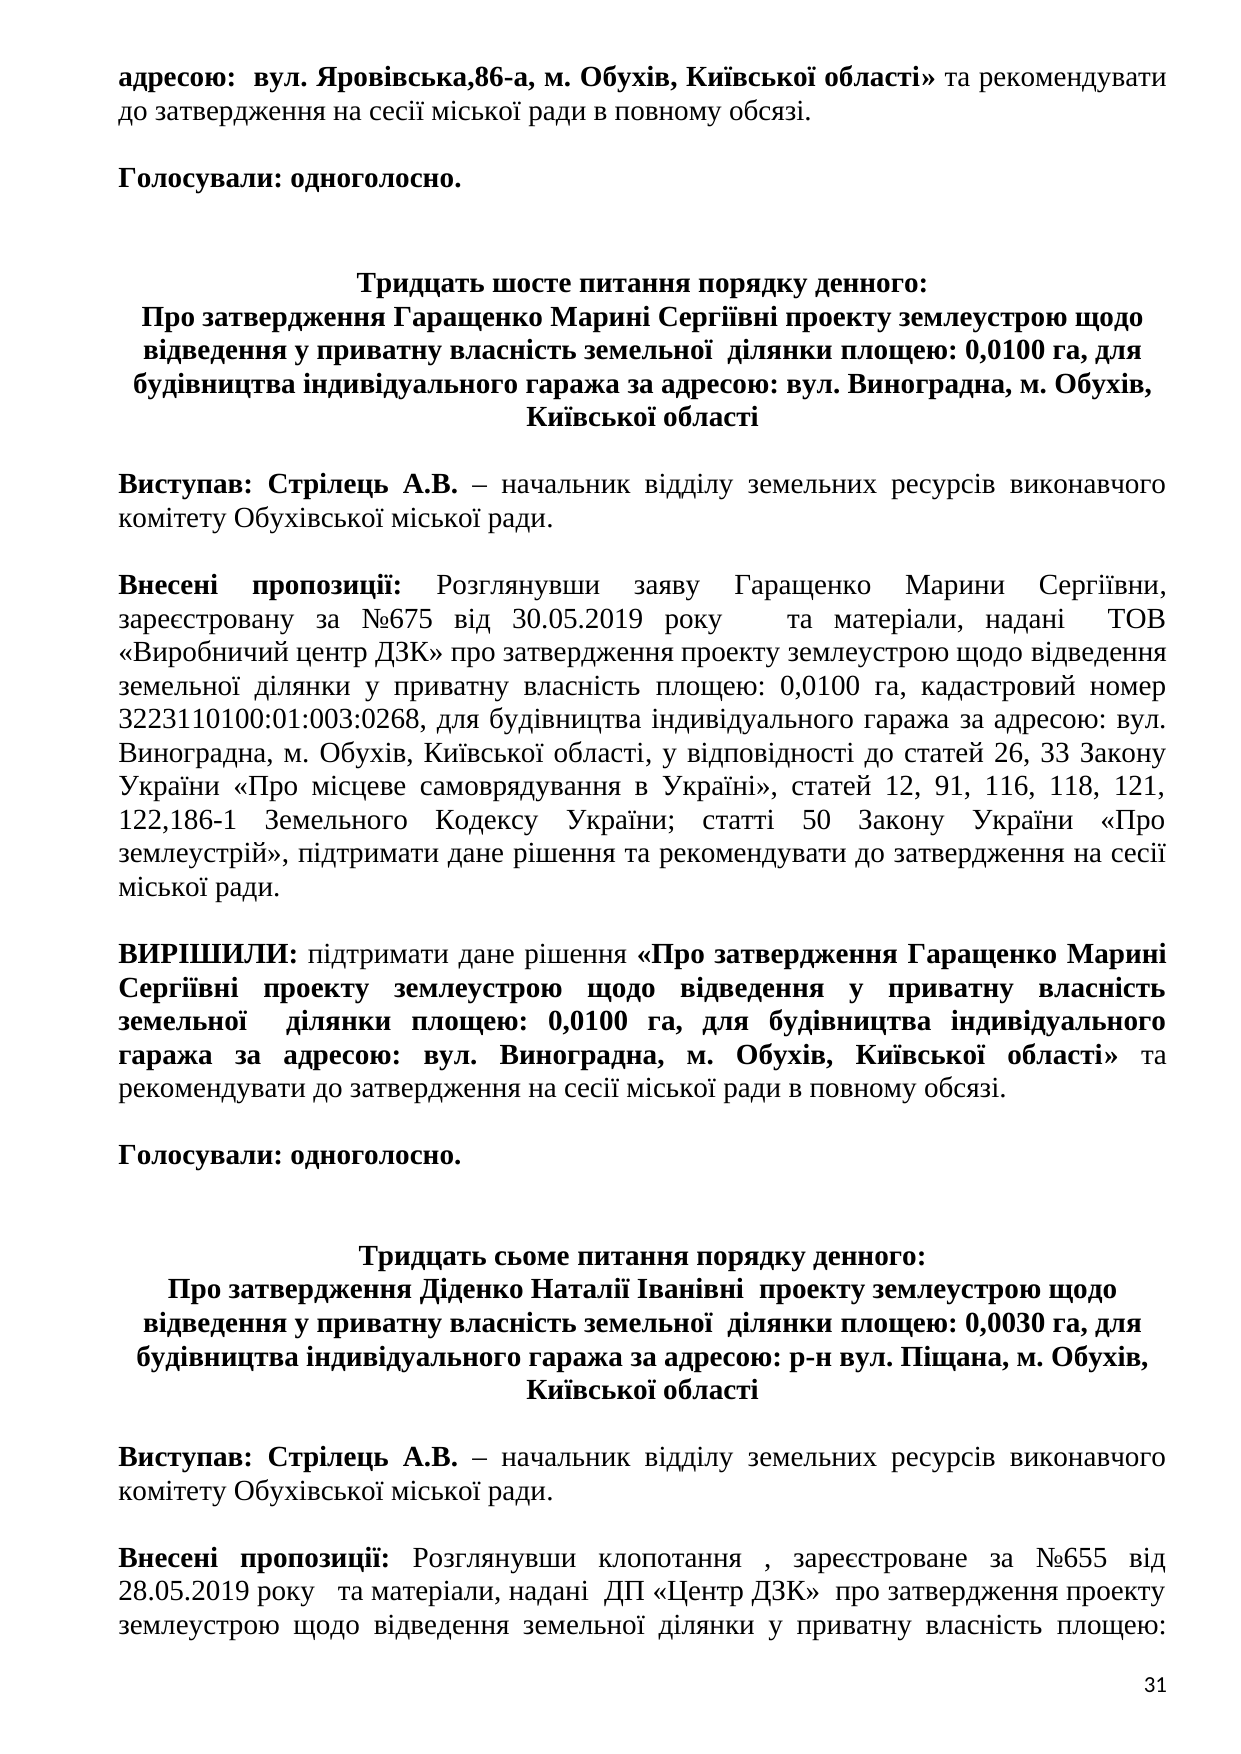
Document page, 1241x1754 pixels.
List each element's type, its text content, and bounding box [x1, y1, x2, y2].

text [118, 1540, 1167, 1641]
text ВИРІШИЛИ: підтримати дане рішення «Про затвердження Гаращенко Марині Сергіївні проекту землеустрою щодо відведення у приватну власність земельної ділянки площею: 0,0100 га, для будівництва індивідуального гаража за адресою: вул. Виноградна, м. Обухів, Київської області» та рекомендувати до затвердження на сесії міської ради в повному обсязі. [118, 936, 1167, 1104]
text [118, 59, 1167, 126]
text Голосували: одноголосно. [118, 160, 1167, 193]
text Про затвердження Діденко Наталії Іванівні проекту землеустрою щодо відведення у приватну власність земельної ділянки площею: 0,0030 га, для будівництва індивідуального гаража за адресою: р-н вул. Піщана, м. Обухів, Київської області [118, 1272, 1167, 1406]
text Голосували: одноголосно. [118, 1137, 1167, 1171]
text Виступав: Стрілець А.В. – начальник відділу земельних ресурсів виконавчого комітету Обухівської міської ради. [118, 1439, 1167, 1506]
text Виступав: Стрілець А.В. – начальник відділу земельних ресурсів виконавчого комітету Обухівської міської ради. [118, 467, 1167, 534]
text Внесені пропозиції: Розглянувши заяву Гаращенко Марини Сергіївни, зареєстровану за №675 від 30.05.2019 року та матеріали, надані ТОВ «Виробничий центр ДЗК» про затвердження проекту землеустрою щодо відведення земельної ділянки у приватну власність площею: 0,0100 га, кадастровий номер 3223110100:01:003:0268, для будівництва індивідуального гаража за адресою: вул. Виноградна, м. Обухів, Київської області, у відповідності до статей 26, 33 Закону України «Про місцеве самоврядування в Україні», статей 12, 91, 116, 118, 121, 122,186-1 Земельного Кодексу України; статті 50 Закону України «Про землеустрій», підтримати дане рішення та рекомендувати до затвердження на сесії міської ради. [118, 567, 1167, 903]
text Про затвердження Гаращенко Марині Сергіївні проекту землеустрою щодо відведення у приватну власність земельної ділянки площею: 0,0100 га, для будівництва індивідуального гаража за адресою: вул. Виноградна, м. Обухів, Київської області [118, 299, 1167, 433]
text Тридцать сьоме питання порядку денного: [118, 1238, 1167, 1272]
text Тридцать шосте питання порядку денного: [118, 265, 1167, 299]
